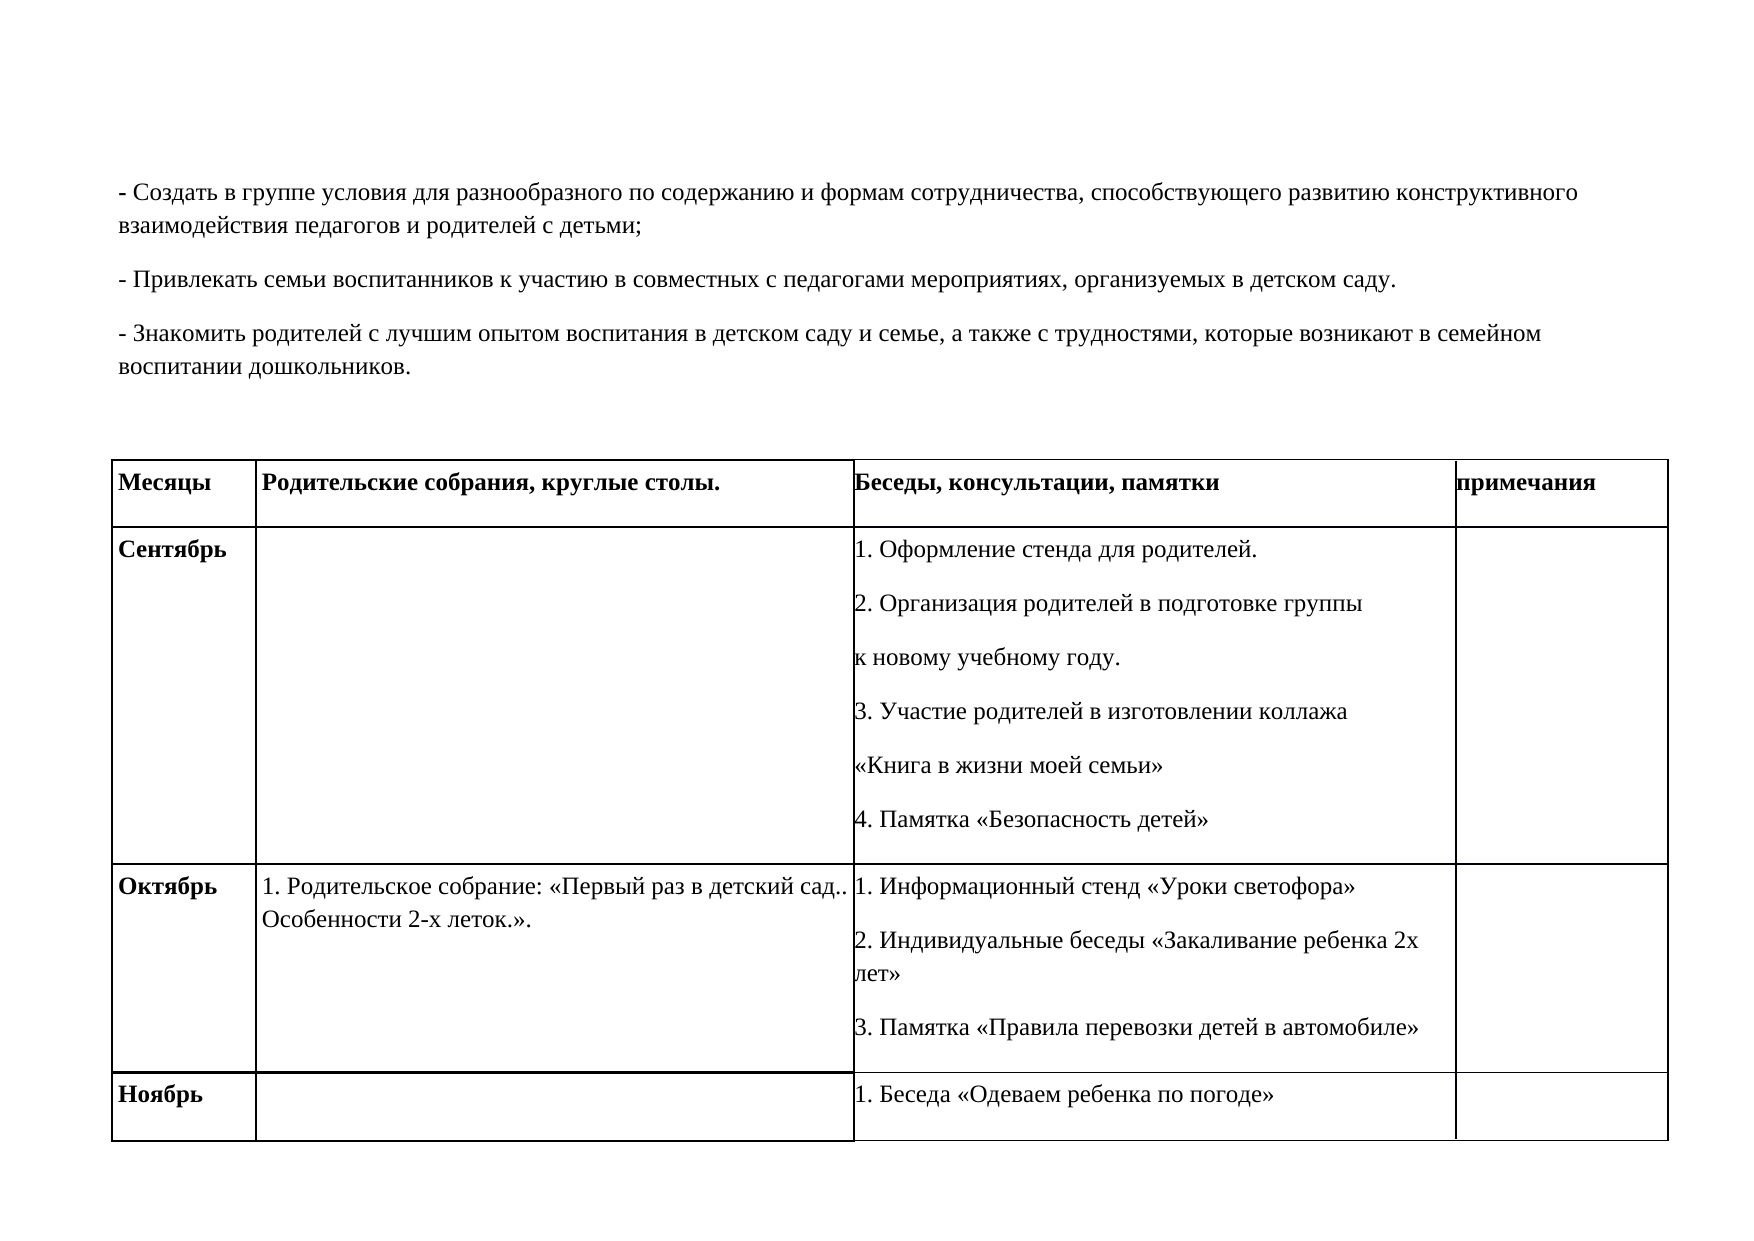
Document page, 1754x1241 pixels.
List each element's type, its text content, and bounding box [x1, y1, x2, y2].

table_cell Ноябрь [113, 1074, 255, 1139]
table_cell 1. Информационный стенд «Уроки светофора» 2. Индивидуальные беседы «Закаливание ребенка 2х лет» 3. Памятка «Правила перевозки детей в автомобиле» [855, 865, 1455, 1071]
text - Привлекать семьи воспитанников к участию в совместных с педагогами мероприятиях, организуемых в детском саду. [118, 264, 1636, 293]
table_cell [1457, 1073, 1667, 1139]
table_cell [1457, 528, 1667, 863]
table_cell 1. Оформление стенда для родителей. 2. Организация родителей в подготовке группы к новому учебному году. 3. Участие родителей в изготовлении коллажа «Книга в жизни моей семьи» 4. Памятка «Безопасность детей» [855, 528, 1455, 863]
text - Знакомить родителей с лучшим опытом воспитания в детском саду и семье, а также с трудностями, которые возникают в семейном воспитании дошкольников. [118, 318, 1636, 380]
table_cell [1457, 865, 1667, 1071]
text - Создать в группе условия для разнообразного по содержанию и формам сотрудничества, способствующего развитию конструктивного взаимодействия педагогов и родителей с детьми; [118, 177, 1636, 239]
table_cell [257, 1074, 853, 1139]
table_header Месяцы [113, 461, 255, 526]
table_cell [855, 1073, 1455, 1139]
table_header Беседы, консультации, памятки [855, 460, 1456, 526]
table_cell 1. Родительское собрание: «Первый раз в детский сад.. Особенности 2-х леток.». [257, 865, 853, 1071]
table_header примечания [1457, 460, 1667, 526]
table_cell [257, 528, 853, 863]
table_cell Октябрь [113, 865, 255, 1071]
table_header Родительские собрания, круглые столы. [257, 461, 853, 526]
table_cell Сентябрь [113, 528, 255, 863]
